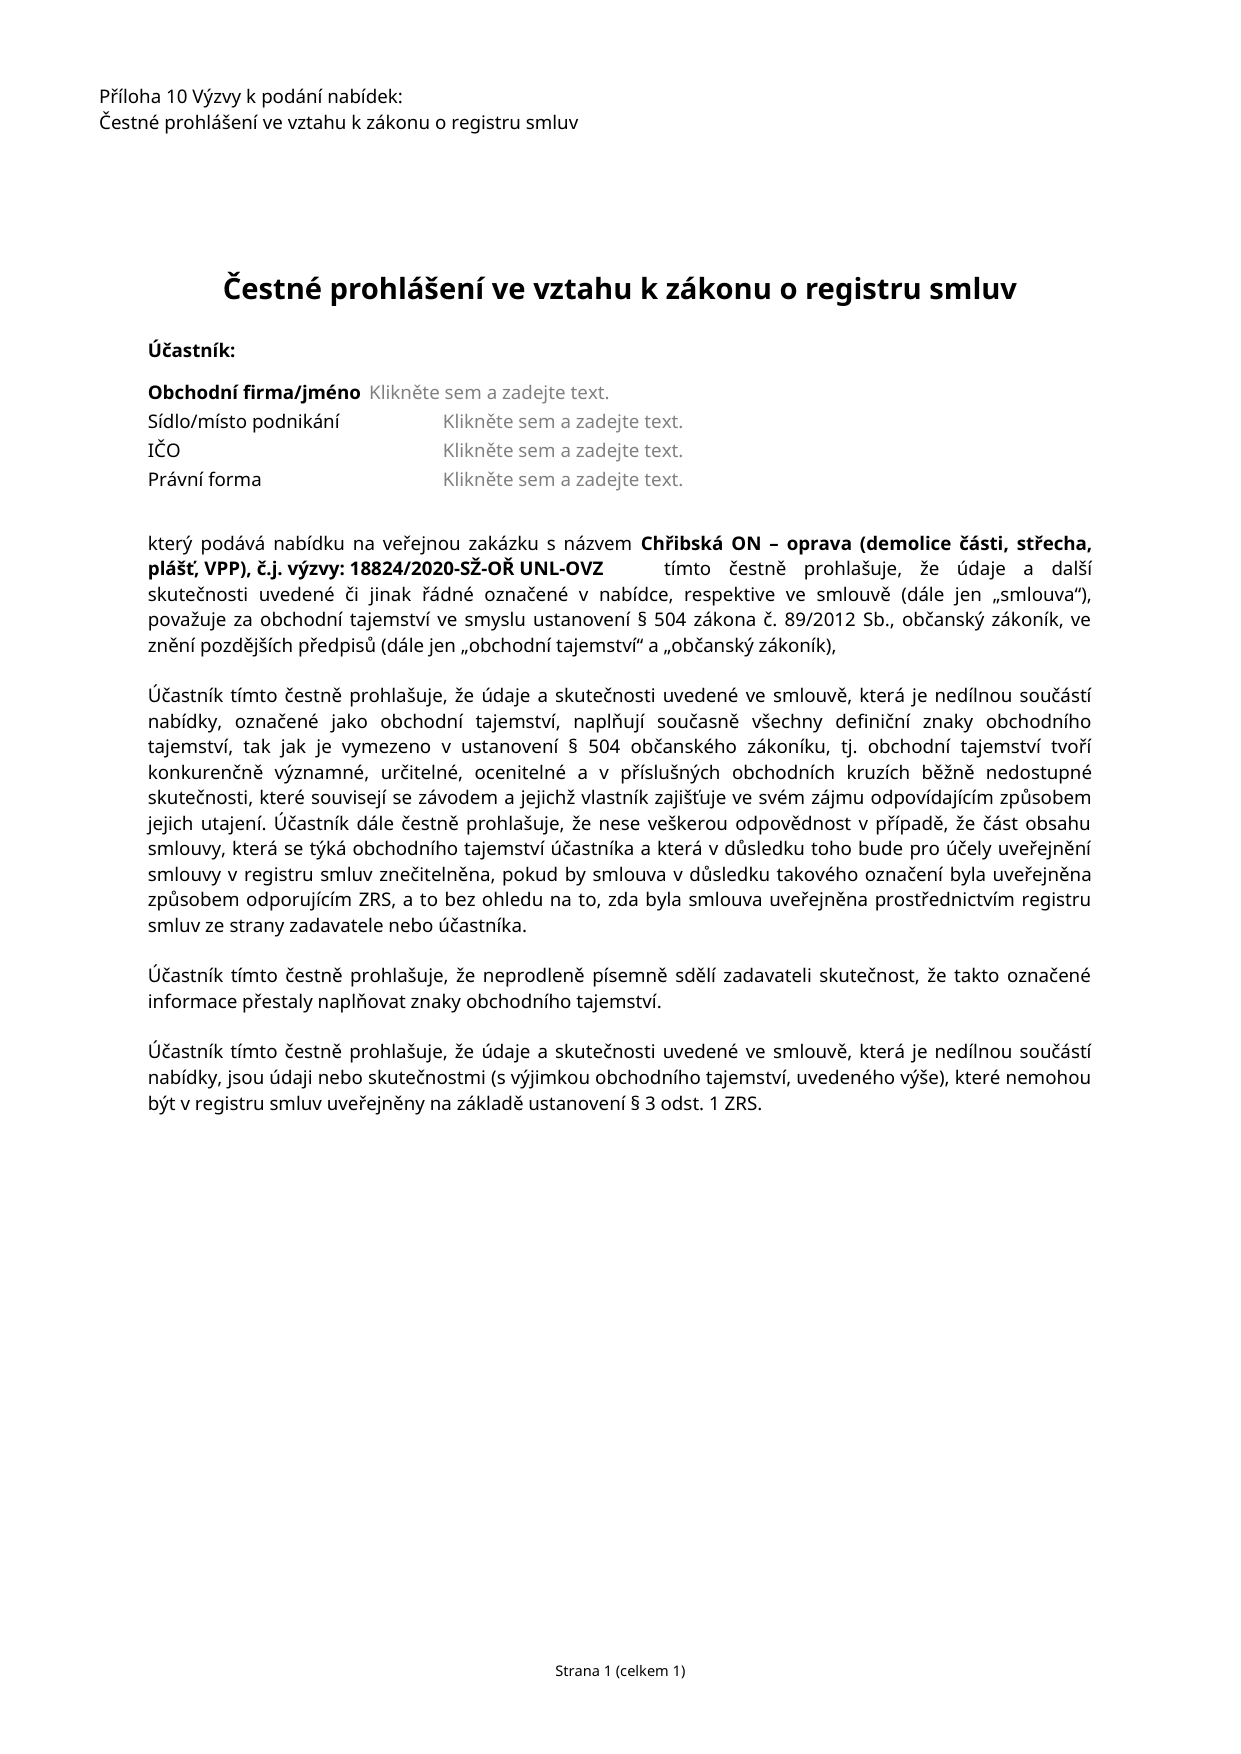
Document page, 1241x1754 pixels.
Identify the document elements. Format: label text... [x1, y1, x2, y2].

text IČO [148, 434, 1093, 463]
text který podává nabídku na veřejnou zakázku s názvem Chřibská ON – oprava (demolice části, střecha, plášť, VPP), č.j. výzvy: 18824/2020-SŽ-OŘ UNL-OVZ tímto čestně prohlašuje, že údaje a další skutečnosti uvedené či jinak řádné označené v nabídce, respektive ve smlouvě (dále jen „smlouva“), považuje za obchodní tajemství ve smyslu ustanovení § 504 zákona č. 89/2012 Sb., občanský zákoník, ve znění pozdějších předpisů (dále jen „obchodní tajemství“ a „občanský zákoník), [148, 530, 1093, 658]
text Účastník tímto čestně prohlašuje, že údaje a skutečnosti uvedené ve smlouvě, která je nedílnou součástí nabídky, jsou údaji nebo skutečnostmi (s výjimkou obchodního tajemství, uvedeného výše), které nemohou být v registru smluv uveřejněny na základě ustanovení § 3 odst. 1 ZRS. [148, 1039, 1093, 1115]
text Sídlo/místo podnikání [148, 405, 1093, 434]
text Obchodní firma/jméno [148, 376, 1093, 405]
text Účastník tímto čestně prohlašuje, že neprodleně písemně sdělí zadavateli skutečnost, že takto označené informace přestaly naplňovat znaky obchodního tajemství. [148, 963, 1093, 1014]
text Právní forma [148, 463, 1093, 492]
title Čestné prohlášení ve vztahu k zákonu o registru smluv [148, 268, 1093, 308]
text Účastník: [148, 333, 1093, 364]
text Účastník tímto čestně prohlašuje, že údaje a skutečnosti uvedené ve smlouvě, která je nedílnou součástí nabídky, označené jako obchodní tajemství, naplňují současně všechny definiční znaky obchodního tajemství, tak jak je vymezeno v ustanovení § 504 občanského zákoníku, tj. obchodní tajemství tvoří konkurenčně významné, určitelné, ocenitelné a v příslušných obchodních kruzích běžně nedostupné skutečnosti, které souvisejí se závodem a jejichž vlastník zajišťuje ve svém zájmu odpovídajícím způsobem jejich utajení. Účastník dále čestně prohlašuje, že nese veškerou odpovědnost v případě, že část obsahu smlouvy, která se týká obchodního tajemství účastníka a která v důsledku toho bude pro účely uveřejnění smlouvy v registru smluv znečitelněna, pokud by smlouva v důsledku takového označení byla uveřejněna způsobem odporujícím ZRS, a to bez ohledu na to, zda byla smlouva uveřejněna prostřednictvím registru smluv ze strany zadavatele nebo účastníka. [148, 683, 1093, 938]
